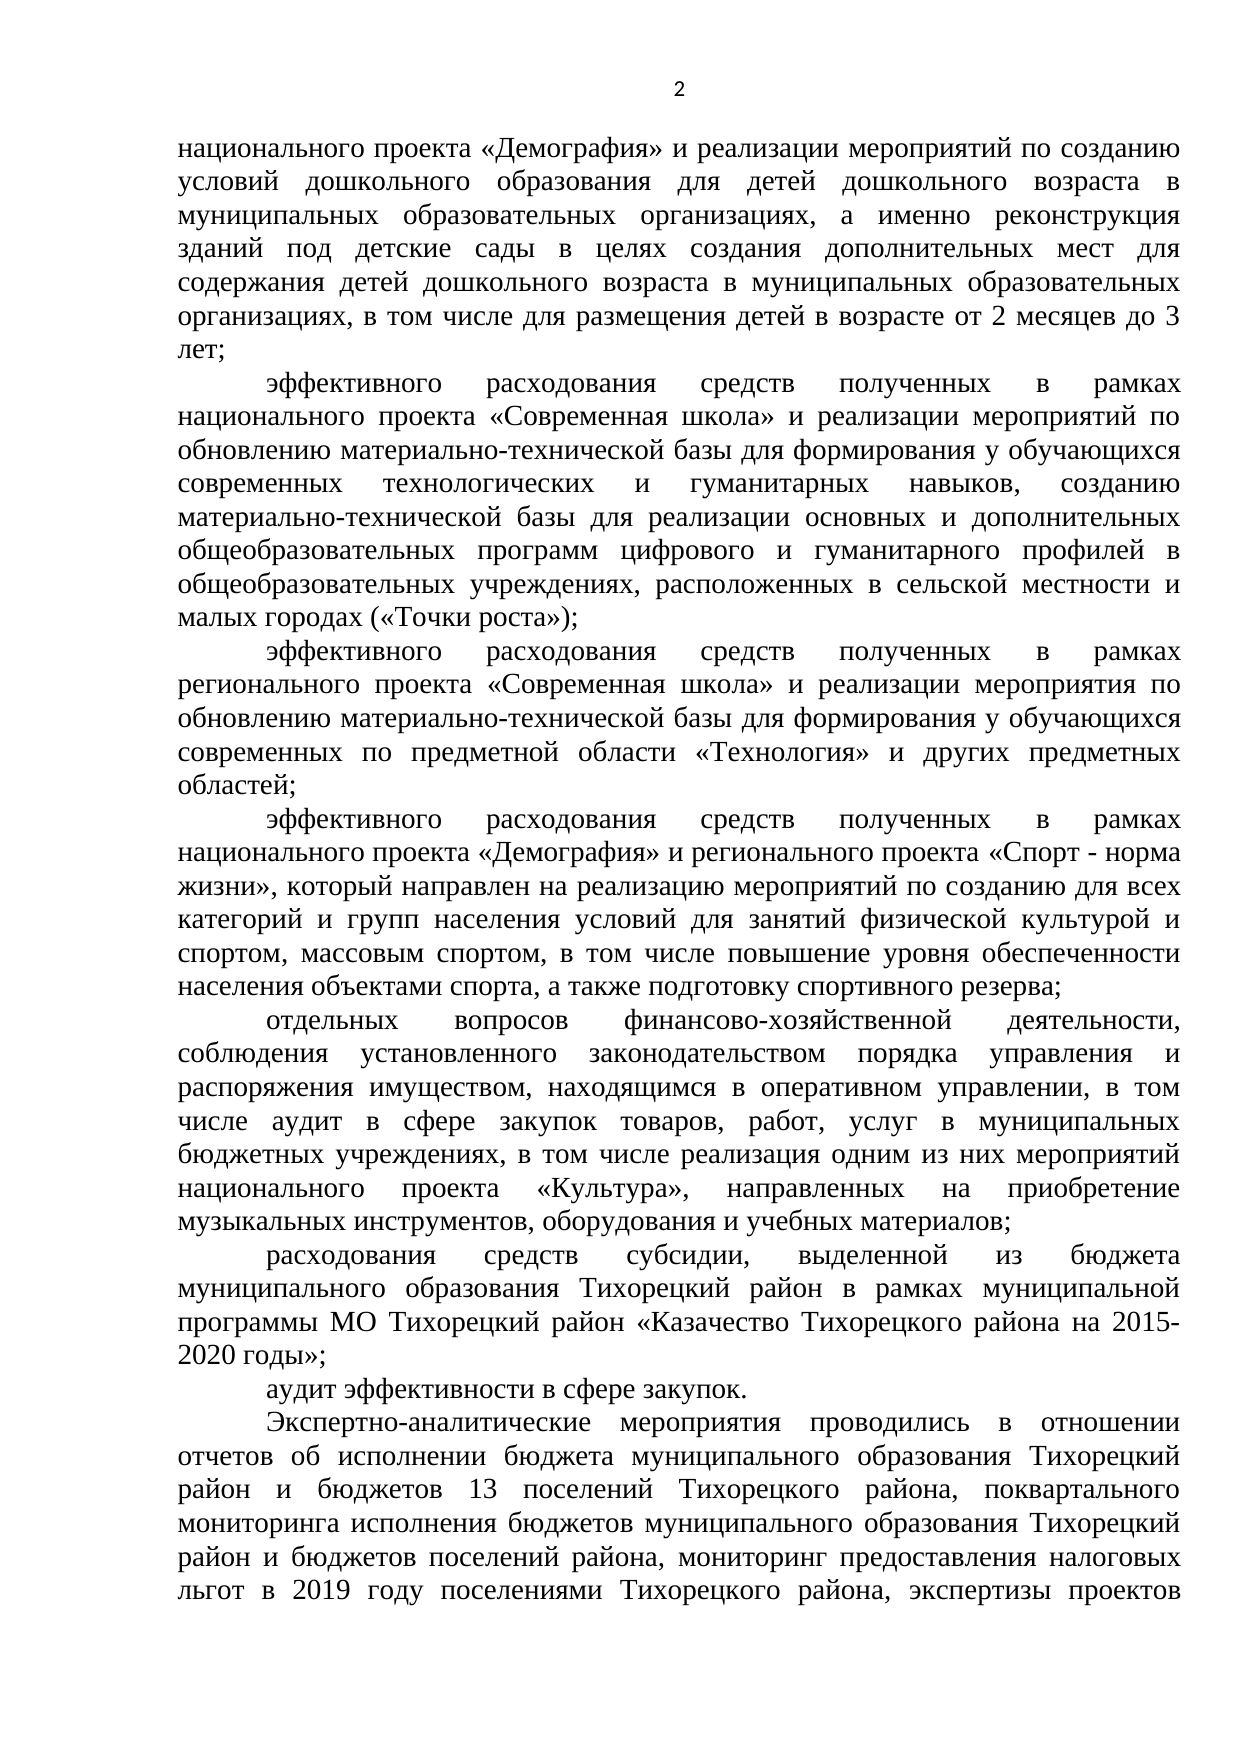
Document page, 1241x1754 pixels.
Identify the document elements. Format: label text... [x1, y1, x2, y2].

text эффективного расходования средств полученных в рамках регионального проекта «Современная школа» и реализации мероприятия по обновлению материально-технической базы для формирования у обучающихся современных по предметной области «Технология» и других предметных областей; [177, 633, 1181, 801]
text отдельных вопросов финансово-хозяйственной деятельности, соблюдения установленного законодательством порядка управления и распоряжения имуществом, находящимся в оперативном управлении, в том числе аудит в сфере закупок товаров, работ, услуг в муниципальных бюджетных учреждениях, в том числе реализация одним из них мероприятий национального проекта «Культура», направленных на приобретение музыкальных инструментов, оборудования и учебных материалов; [177, 1002, 1181, 1237]
text расходования средств субсидии, выделенной из бюджета муниципального образования Тихорецкий район в рамках муниципальной программы МО Тихорецкий район «Казачество Тихорецкого района на 2015-2020 годы»; [177, 1237, 1181, 1371]
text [177, 1404, 1181, 1606]
text эффективного расходования средств полученных в рамках национального проекта «Современная школа» и реализации мероприятий по обновлению материально-технической базы для формирования у обучающихся современных технологических и гуманитарных навыков, созданию материально-технической базы для реализации основных и дополнительных общеобразовательных программ цифрового и гуманитарного профилей в общеобразовательных учреждениях, расположенных в сельской местности и малых городах («Точки роста»); [177, 365, 1181, 633]
text аудит эффективности в сфере закупок. [177, 1371, 1181, 1404]
text эффективного расходования средств полученных в рамках национального проекта «Демография» и регионального проекта «Спорт - норма жизни», который направлен на реализацию мероприятий по созданию для всех категорий и групп населения условий для занятий физической культурой и спортом, массовым спортом, в том числе повышение уровня обеспеченности населения объектами спорта, а также подготовку спортивного резерва; [177, 801, 1181, 1002]
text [177, 130, 1181, 365]
